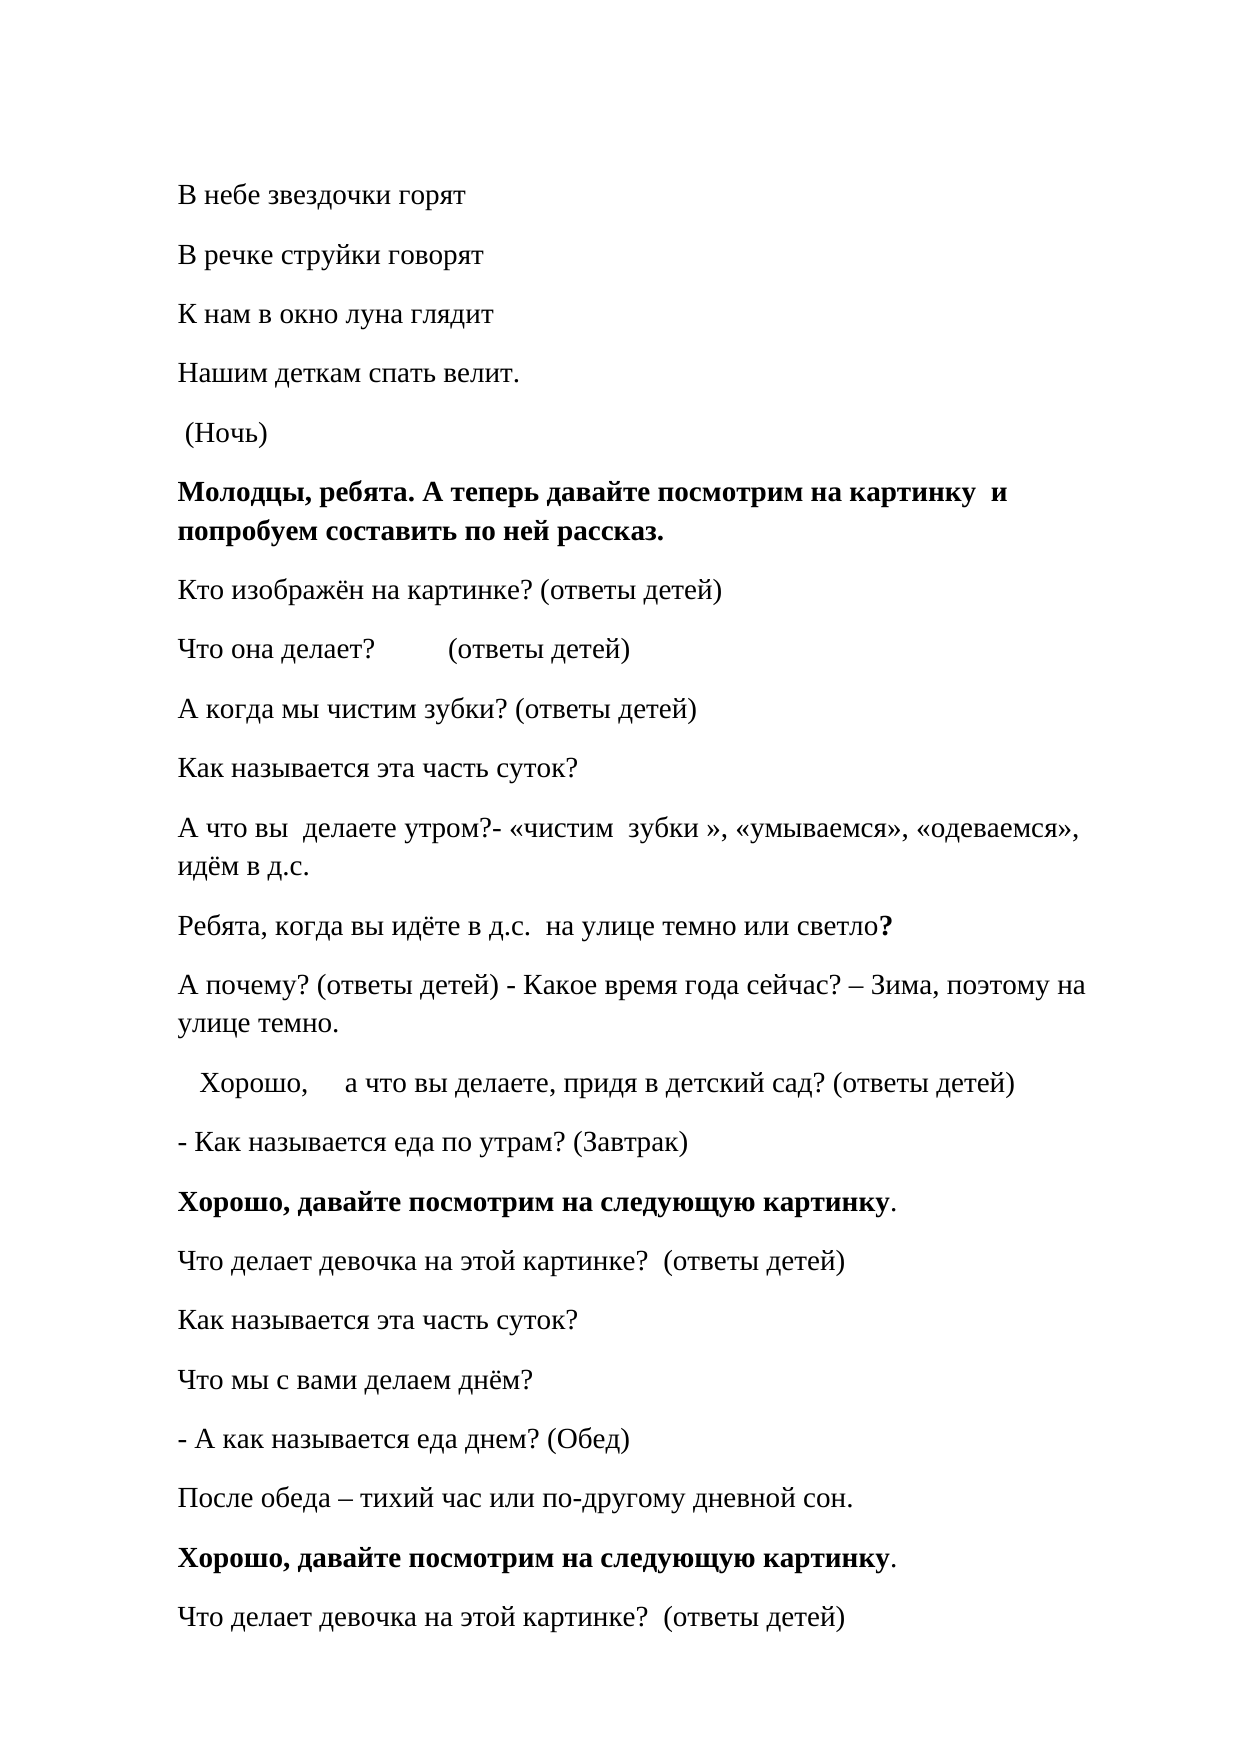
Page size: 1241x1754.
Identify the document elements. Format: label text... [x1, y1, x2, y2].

text В небе звездочки горят [177, 177, 1152, 211]
text Что делает девочка на этой картинке? (ответы детей) [177, 1599, 1152, 1633]
text (Ночь) [177, 415, 1152, 448]
text После обеда – тихий час или по-другому дневной сон. [177, 1481, 1152, 1514]
text Кто изображён на картинке? (ответы детей) [177, 572, 1152, 606]
text Как называется эта часть суток? [177, 750, 1152, 784]
text А когда мы чистим зубки? (ответы детей) [177, 691, 1152, 724]
text А что вы делаете утром?- «чистим зубки », «умываемся», «одеваемся», идём в д.с. [177, 810, 1152, 882]
text Хорошо, а что вы делаете, придя в детский сад? (ответы детей) [177, 1065, 1152, 1098]
text Молодцы, ребята. А теперь давайте посмотрим на картинку и попробуем составить по ней рассказ. [177, 474, 1152, 546]
text Нашим деткам спать велит. [177, 356, 1152, 389]
text В речке струйки говорят [177, 237, 1152, 270]
text Как называется эта часть суток? [177, 1302, 1152, 1336]
text - А как называется еда днем? (Обед) [177, 1421, 1152, 1455]
text Хорошо, давайте посмотрим на следующую картинку. [177, 1184, 1152, 1217]
text Что делает девочка на этой картинке? (ответы детей) [177, 1243, 1152, 1277]
text К нам в окно луна глядит [177, 296, 1152, 330]
text А почему? (ответы детей) - Какое время года сейчас? – Зима, поэтому на улице темно. [177, 967, 1152, 1039]
text Хорошо, давайте посмотрим на следующую картинку. [177, 1540, 1152, 1573]
text Что она делает? (ответы детей) [177, 632, 1152, 665]
text Что мы с вами делаем днём? [177, 1362, 1152, 1395]
text - Как называется еда по утрам? (Завтрак) [177, 1124, 1152, 1158]
text Ребята, когда вы идёте в д.с. на улице темно или светло? [177, 908, 1152, 941]
